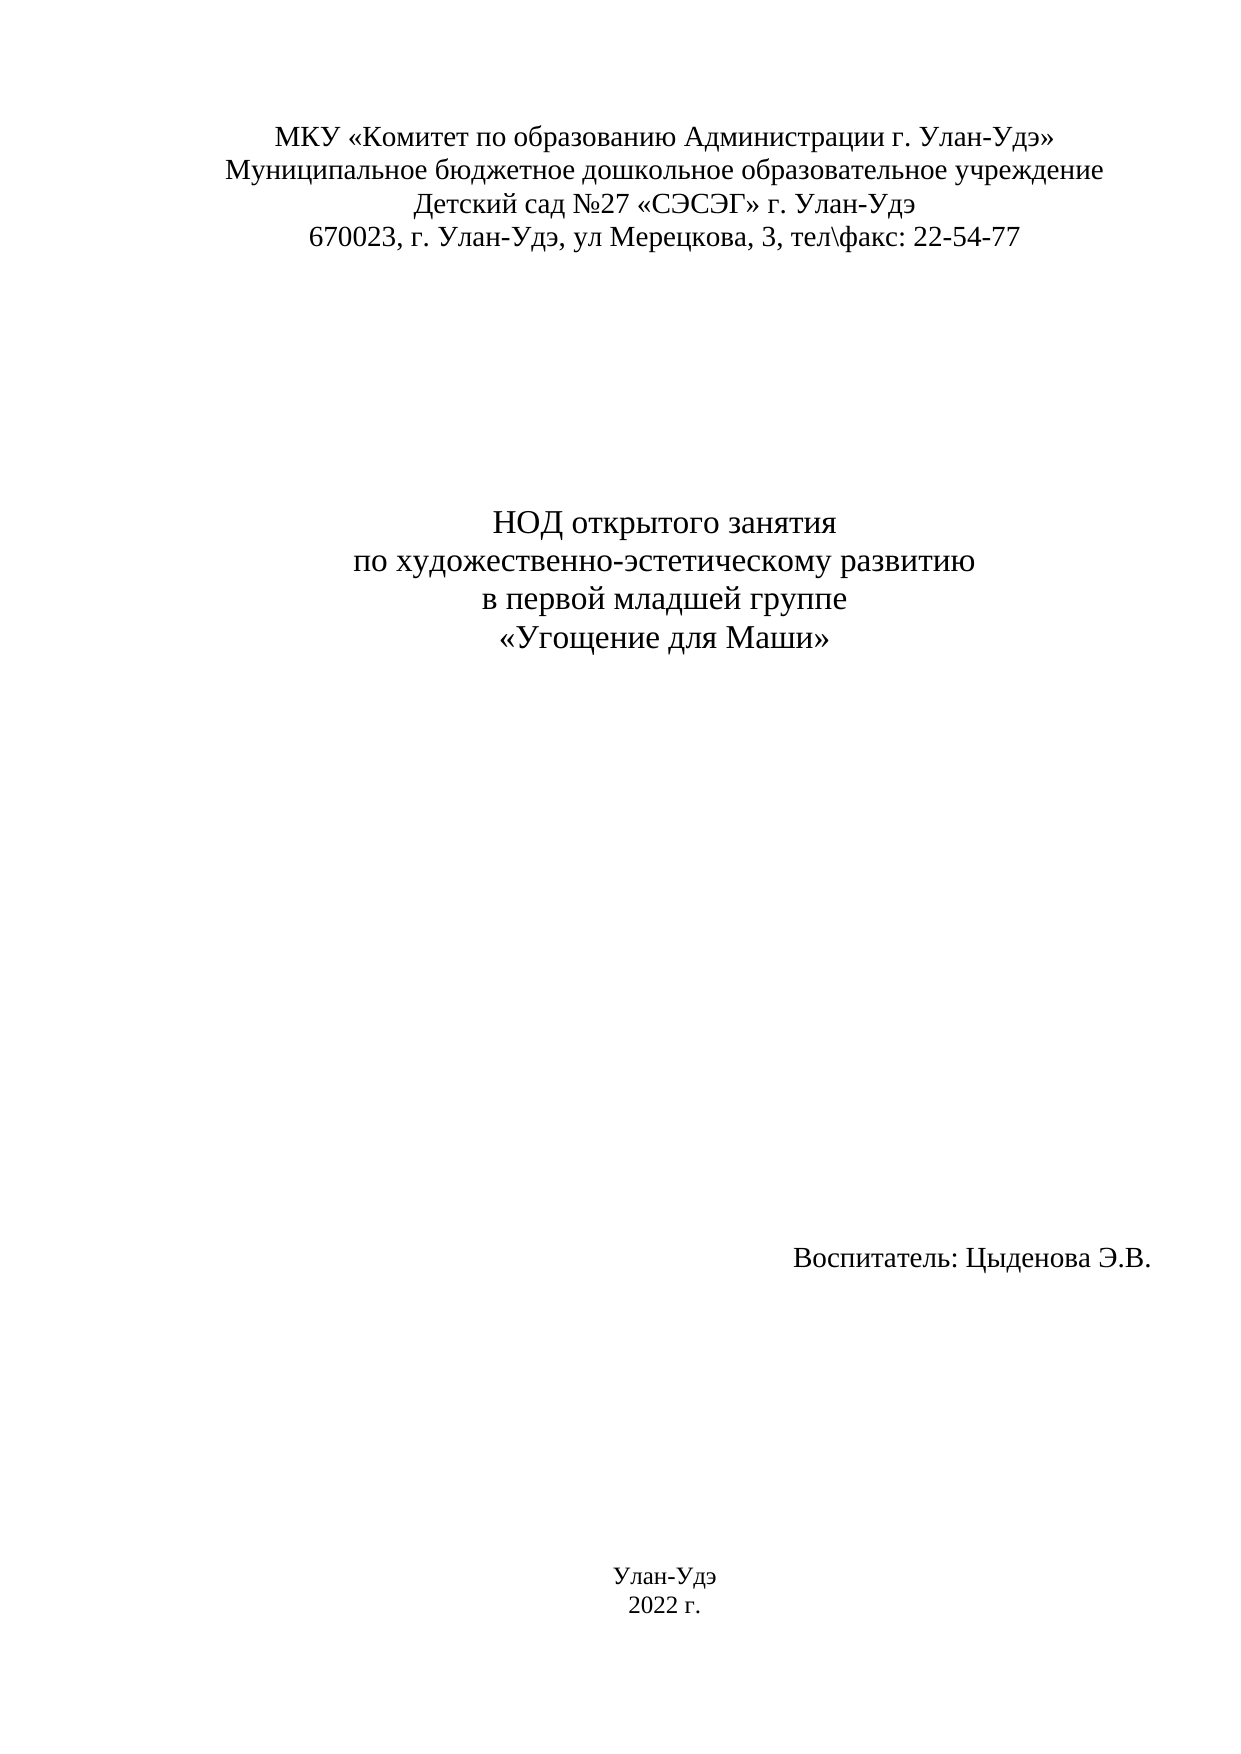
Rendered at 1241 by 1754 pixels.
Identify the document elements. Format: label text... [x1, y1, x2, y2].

text 2022 г. [177, 1590, 1152, 1618]
text 670023, г. Улан-Удэ, ул Мерецкова, 3, тел\факс: 22-54-77 [177, 219, 1152, 253]
text в первой младшей группе [177, 579, 1152, 617]
text Улан-Удэ [177, 1561, 1152, 1590]
text МКУ «Комитет по образованию Администрации г. Улан-Удэ» [177, 119, 1152, 152]
text по художественно-эстетическому развитию [177, 540, 1152, 579]
text Воспитатель: Цыденова Э.В. [177, 1240, 1152, 1273]
text Детский сад №27 «СЭСЭГ» г. Улан-Удэ [177, 186, 1152, 219]
text Муниципальное бюджетное дошкольное образовательное учреждение [177, 152, 1152, 186]
text НОД открытого занятия [177, 502, 1152, 540]
text «Угощение для Маши» [177, 617, 1152, 655]
